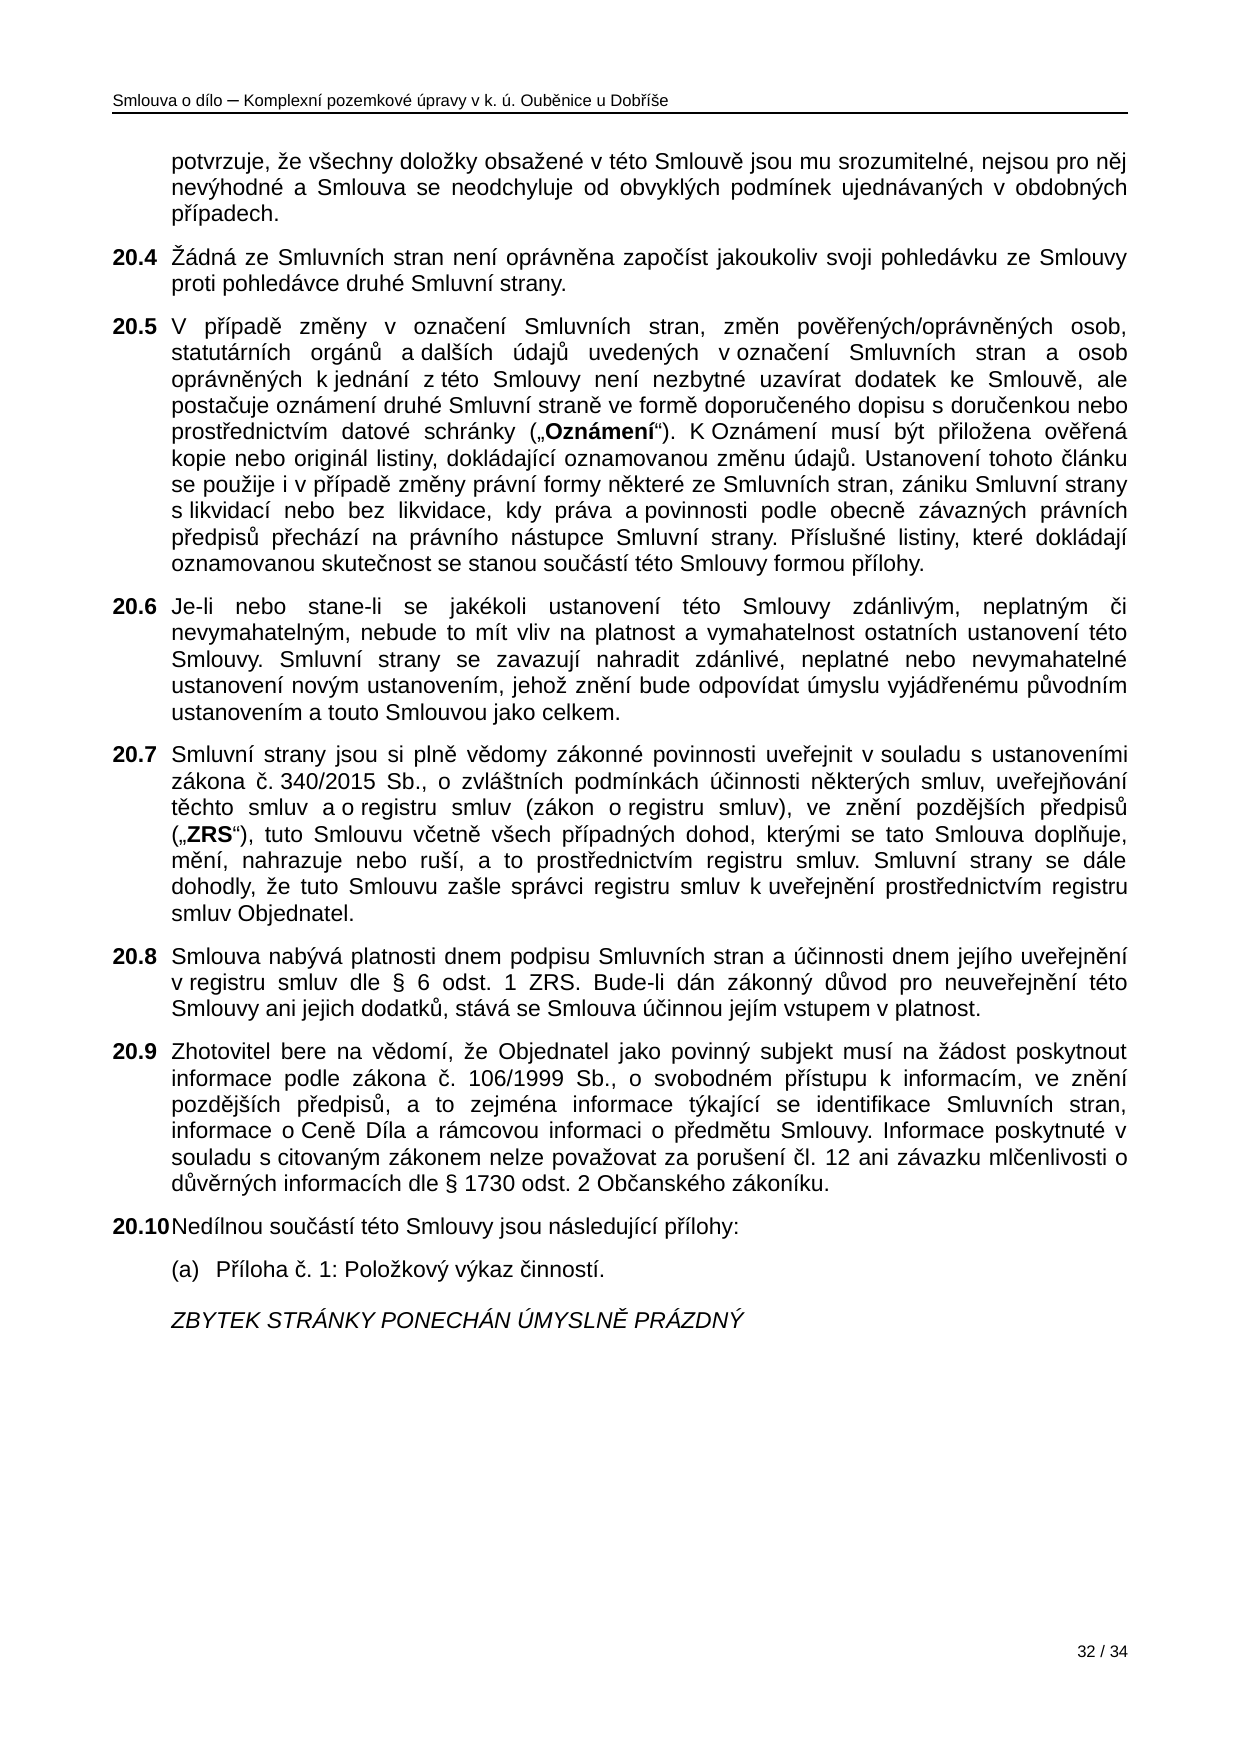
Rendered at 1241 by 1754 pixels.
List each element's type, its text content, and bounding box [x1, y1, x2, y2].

text Zhotovitel bere na vědomí, že Objednatel jako povinný subjekt musí na žádost poskytnout informace podle zákona č. 106/1999 Sb., o svobodném přístupu k informacím, ve znění pozdějších předpisů, a to zejména informace týkající se identifikace Smluvních stran, informace o Ceně Díla a rámcovou informaci o předmětu Smlouvy. Informace poskytnuté v souladu s citovaným zákonem nelze považovat za porušení čl. 12 ani závazku mlčenlivosti o důvěrných informacích dle § 1730 odst. 2 Občanského zákoníku. [112, 1038, 1128, 1196]
list Příloha č. 1: Položkový výkaz činností. [171, 1256, 1128, 1282]
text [112, 148, 1128, 227]
list ZBYTEK STRÁNKY PONECHÁN ÚMYSLNĚ PRÁZDNÝ [171, 1307, 1128, 1334]
text Nedílnou součástí této Smlouvy jsou následující přílohy: [112, 1213, 1128, 1239]
text Smlouva nabývá platnosti dnem podpisu Smluvních stran a účinnosti dnem jejího uveřejnění v registru smluv dle § 6 odst. 1 ZRS. Bude-li dán zákonný důvod pro neuveřejnění této Smlouvy ani jejich dodatků, stává se Smlouva účinnou jejím vstupem v platnost. [112, 943, 1128, 1022]
text Je-li nebo stane-li se jakékoli ustanovení této Smlouvy zdánlivým, neplatným či nevymahatelným, nebude to mít vliv na platnost a vymahatelnost ostatních ustanovení této Smlouvy. Smluvní strany se zavazují nahradit zdánlivé, neplatné nebo nevymahatelné ustanovení novým ustanovením, jehož znění bude odpovídat úmyslu vyjádřenému původním ustanovením a touto Smlouvou jako celkem. [112, 593, 1128, 725]
text Smluvní strany jsou si plně vědomy zákonné povinnosti uveřejnit v souladu s ustanoveními zákona č. 340/2015 Sb., o zvláštních podmínkách účinnosti některých smluv, uveřejňování těchto smluv a o registru smluv (zákon o registru smluv), ve znění pozdějších předpisů („ZRS“), tuto Smlouvu včetně všech případných dohod, kterými se tato Smlouva doplňuje, mění, nahrazuje nebo ruší, a to prostřednictvím registru smluv. Smluvní strany se dále dohodly, že tuto Smlouvu zašle správci registru smluv k uveřejnění prostřednictvím registru smluv Objednatel. [112, 741, 1128, 926]
text V případě změny v označení Smluvních stran, změn pověřených/oprávněných osob, statutárních orgánů a dalších údajů uvedených v označení Smluvních stran a osob oprávněných k jednání z této Smlouvy není nezbytné uzavírat dodatek ke Smlouvě, ale postačuje oznámení druhé Smluvní straně ve formě doporučeného dopisu s doručenkou nebo prostřednictvím datové schránky („Oznámení“). K Oznámení musí být přiložena ověřená kopie nebo originál listiny, dokládající oznamovanou změnu údajů. Ustanovení tohoto článku se použije i v případě změny právní formy některé ze Smluvních stran, zániku Smluvní strany s likvidací nebo bez likvidace, kdy práva a povinnosti podle obecně závazných právních předpisů přechází na právního nástupce Smluvní strany. Příslušné listiny, které dokládají oznamovanou skutečnost se stanou součástí této Smlouvy formou přílohy. [112, 313, 1128, 576]
text Žádná ze Smluvních stran není oprávněna započíst jakoukoliv svoji pohledávku ze Smlouvy proti pohledávce druhé Smluvní strany. [112, 243, 1128, 296]
